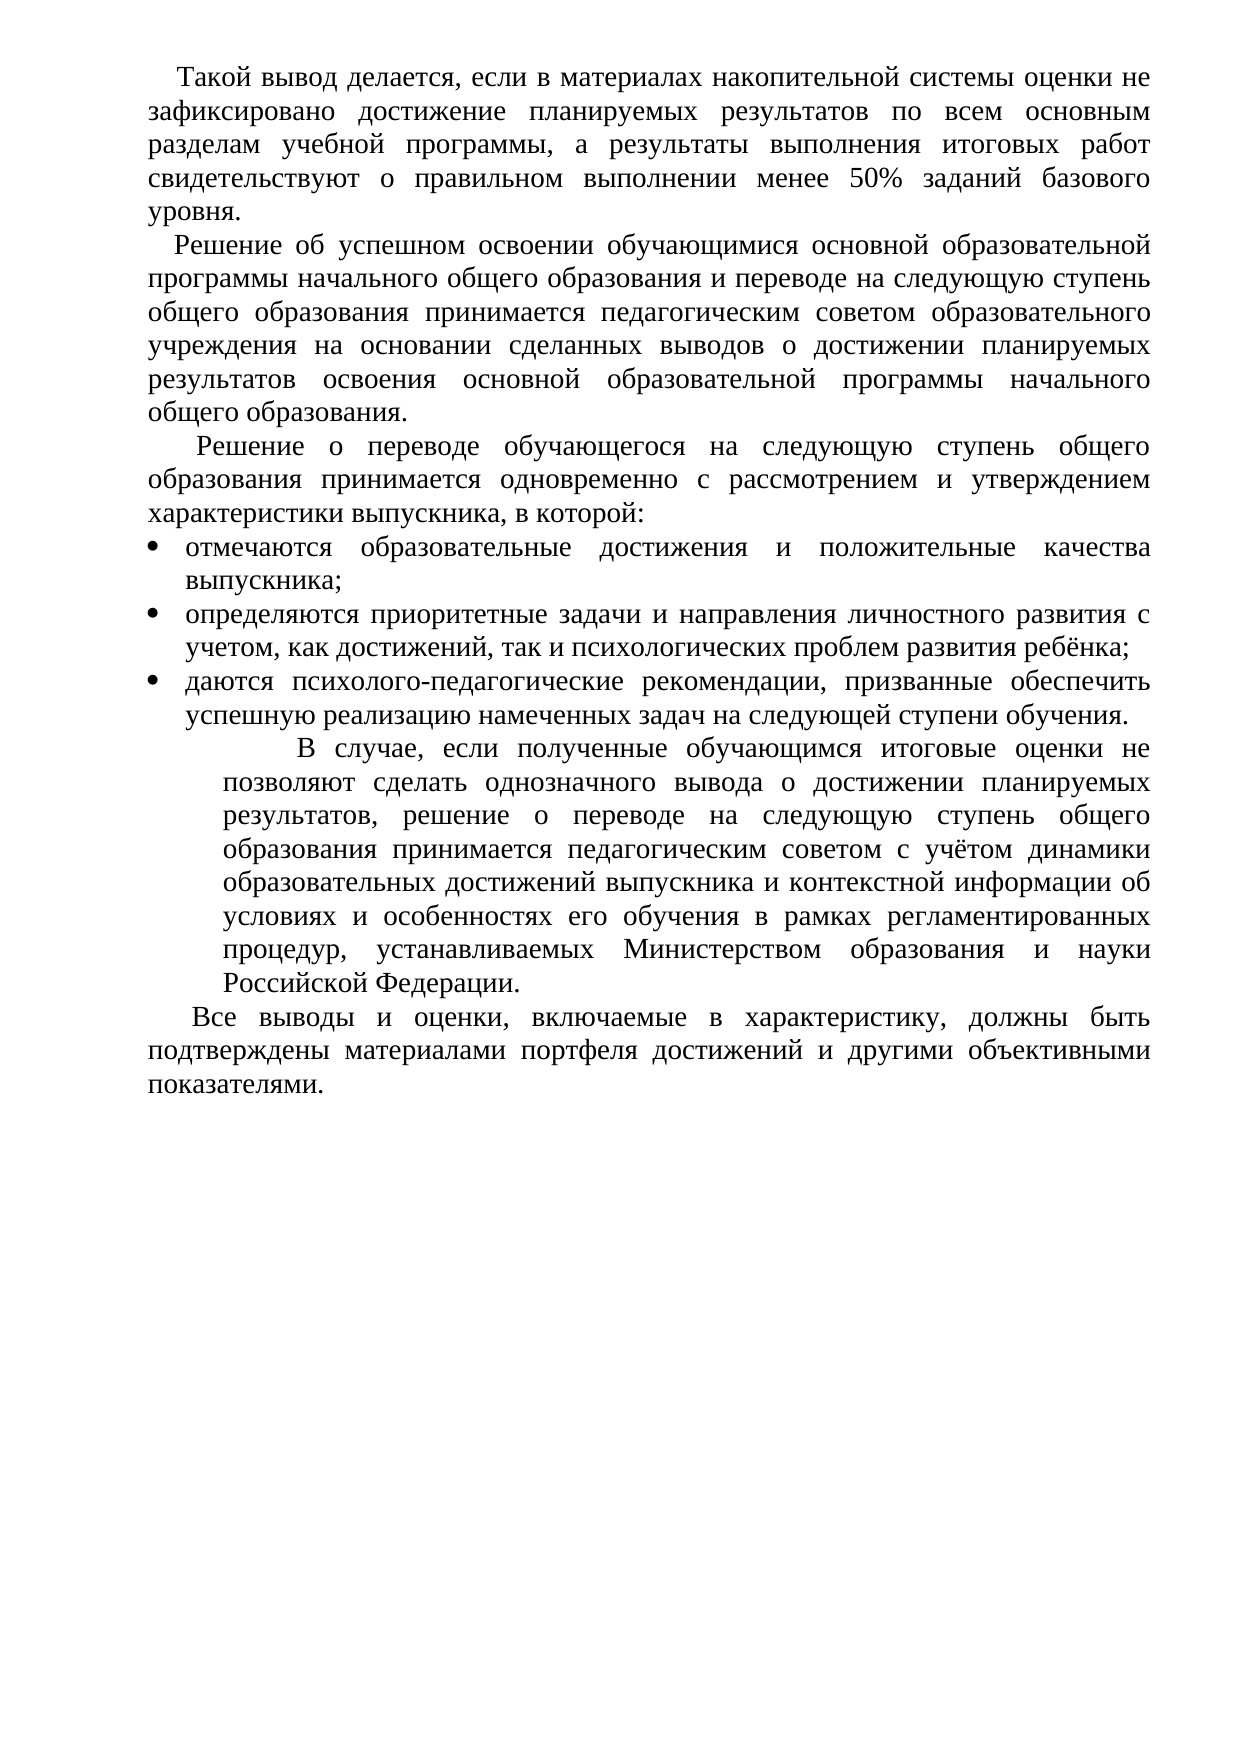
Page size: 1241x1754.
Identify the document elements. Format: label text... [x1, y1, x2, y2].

text Решение о переводе обучающегося на следующую ступень общего образования принимается одновременно с рассмотрением и утверждением характеристики выпускника, в которой: [148, 428, 1151, 529]
list отмечаются образовательные достижения и положительные качества выпускника; [148, 529, 1151, 596]
text Решение об успешном освоении обучающимися основной образовательной программы начального общего образования и переводе на следующую ступень общего образования принимается педагогическим советом образовательного учреждения на основании сделанных выводов о достижении планируемых результатов освоения основной образовательной программы начального общего образования. [148, 227, 1151, 428]
text В случае, если полученные обучающимся итоговые оценки не позволяют сделать однозначного вывода о достижении планируемых результатов, решение о переводе на следующую ступень общего образования принимается педагогическим советом с учётом динамики образовательных достижений выпускника и контекстной информации об условиях и особенностях его обучения в рамках регламентированных процедур, устанавливаемых Министерством образования и науки Российской Федерации. [223, 730, 1151, 999]
list даются психолого-педагогические рекомендации, призванные обеспечить успешную реализацию намеченных задач на следующей ступени обучения. [148, 663, 1151, 730]
text Все выводы и оценки, включаемые в характеристику, должны быть подтверждены материалами портфеля достижений и другими объективными показателями. [148, 999, 1151, 1099]
text Такой вывод делается, если в материалах накопительной системы оценки не зафиксировано достижение планируемых результатов по всем основным разделам учебной программы, а результаты выполнения итоговых работ свидетельствуют о правильном выполнении менее 50% заданий базового уровня. [148, 59, 1151, 227]
list определяются приоритетные задачи и направления личностного развития с учетом, как достижений, так и психологических проблем развития ребёнка; [148, 596, 1151, 663]
